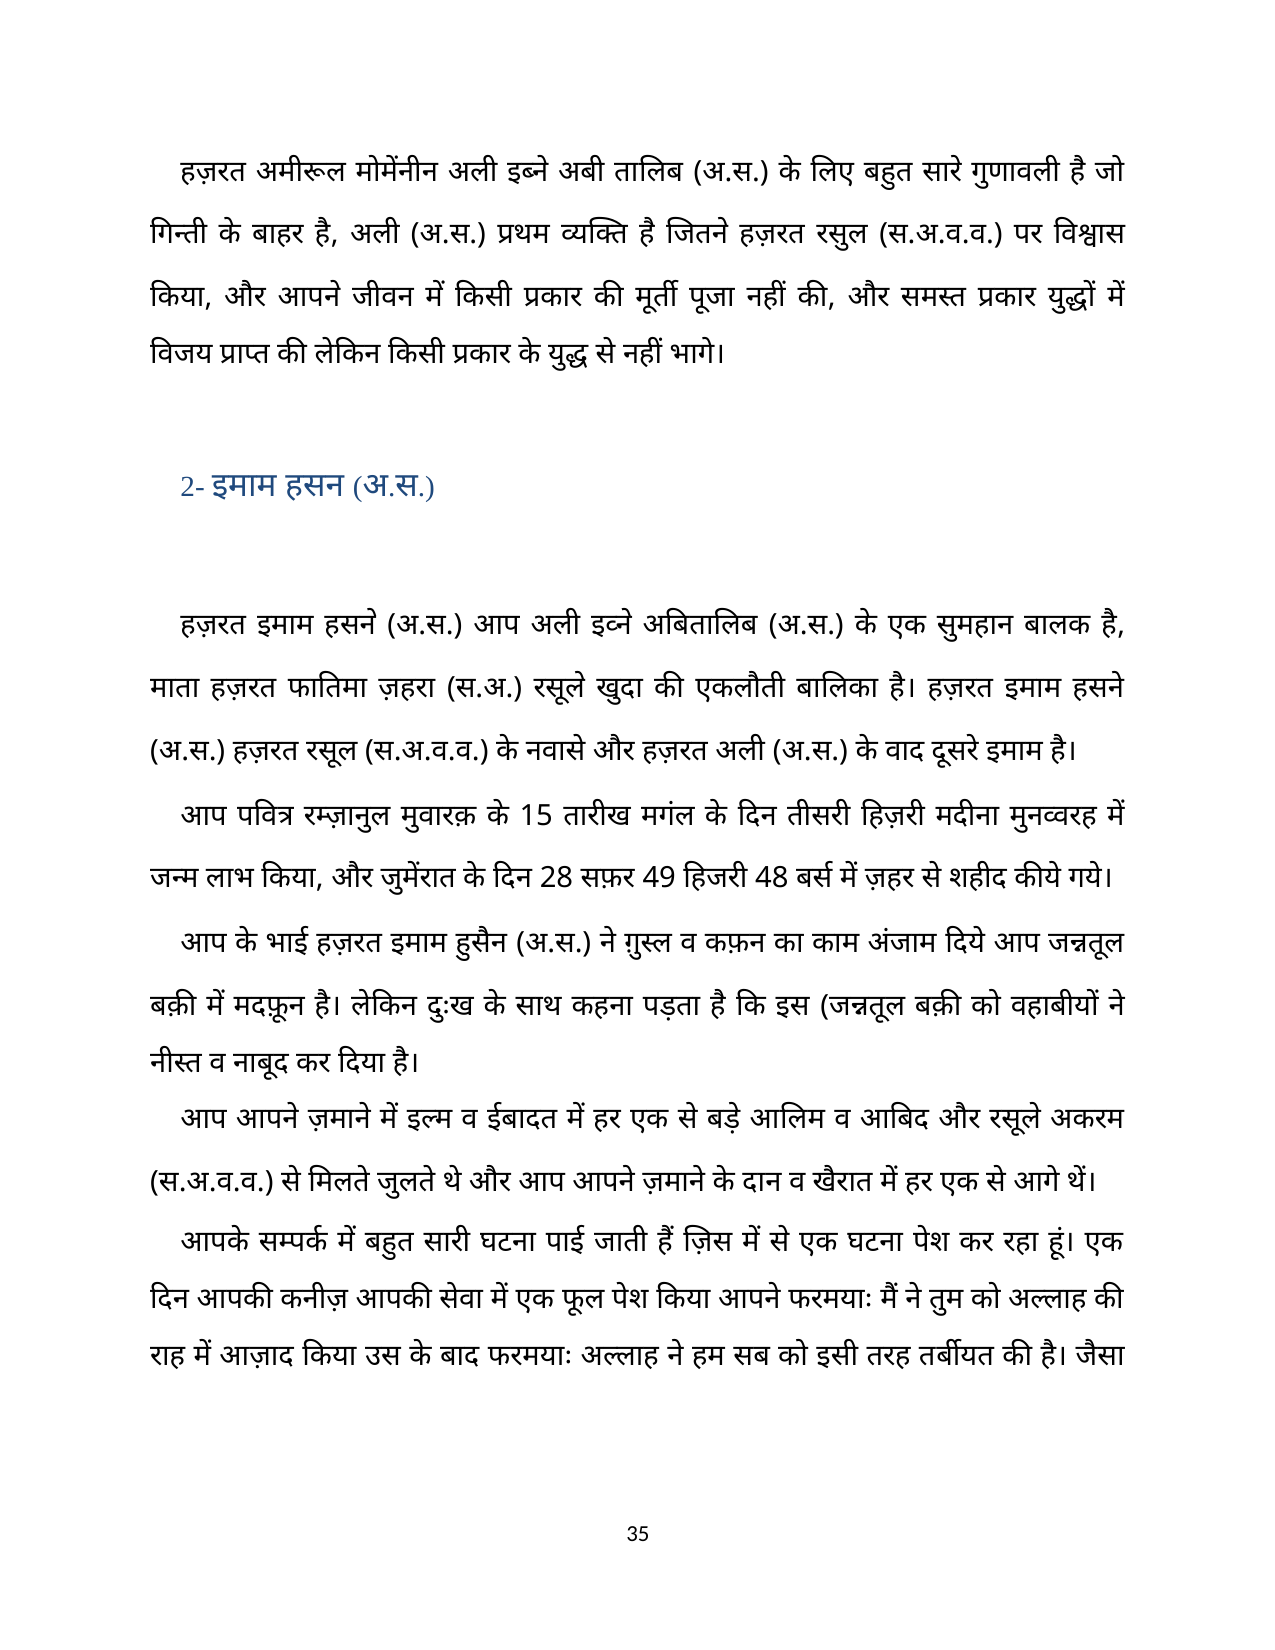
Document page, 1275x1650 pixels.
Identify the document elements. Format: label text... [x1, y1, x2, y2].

text आप के भाई हज़रत इमाम हुसैन (अ.स.) ने ग़ुस्ल व कफ़न का काम अंजाम दिये आप जन्नतूल बक़ी में मदफ़ून है। लेकिन दुःख के साथ कहना पड़ता है कि इस (जन्नतूल बक़ी को वहाबीयों ने नीस्त व नाबूद कर दिया है। [150, 921, 1125, 1084]
text आप आपने ज़माने में इल्म व ईबादत में हर एक से बड़े आलिम व आबिद और रसूले अकरम (स.अ.व.व.) से मिलते जुलते थे और आप आपने ज़माने के दान व खैरात में हर एक से आगे थें। [150, 1103, 1125, 1204]
text हज़रत इमाम हसने (अ.स.) आप अली इव्ने अबितालिब (अ.स.) के एक सुमहान बालक है, माता हज़रत फातिमा ज़हरा (स.अ.) रसूले खुदा की एकलौती बालिका है। हज़रत इमाम हसने (अ.स.) हज़रत रसूल (स.अ.व.व.) के नवासे और हज़रत अली (अ.स.) के वाद दूसरे इमाम है। [150, 604, 1125, 772]
text आप पवित्र रम्ज़ानुल मुवारक़ के 15 तारीख मगंल के दिन तीसरी हिज़री मदीना मुनव्वरह में जन्म लाभ किया, और जुमेंरात के दिन 28 सफ़र 49 हिजरी 48 बर्स में ज़हर से शहीद कीये गये। [150, 794, 1125, 899]
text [150, 1225, 1125, 1377]
text हज़रत अमीरूल मोमेंनीन अली इब्ने अबी तालिब (अ.स.) के लिए बहुत सारे गुणावली है जो गिन्ती के बाहर है, अली (अ.स.) प्रथम व्यक्ति है जितने हज़रत रसुल (स.अ.व.व.) पर विश्वास किया, और आपने जीवन में किसी प्रकार की मूर्ती पूजा नहीं की, और समस्त प्रकार युद्धों में विजय प्राप्त की लेकिन किसी प्रकार के युद्ध से नहीं भागे। [150, 150, 1125, 376]
subtitle 2- इमाम हसन (अ.स.) [150, 467, 1125, 510]
